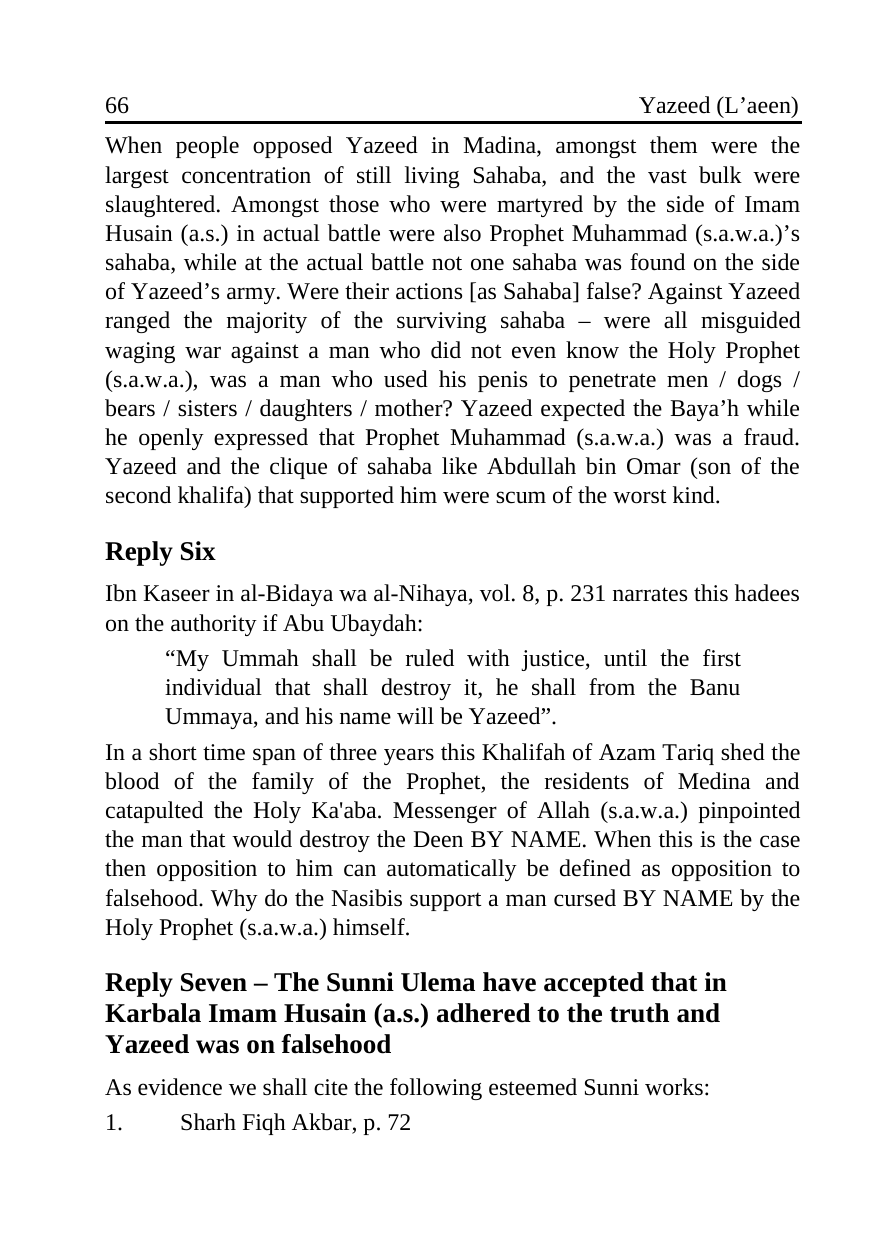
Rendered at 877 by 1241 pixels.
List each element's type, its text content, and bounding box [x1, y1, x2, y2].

text 1. Sharh Fiqh Akbar, p. 72 [105, 1107, 802, 1136]
text In a short time span of three years this Khalifah of Azam Tariq shed the blood of the family of the Prophet, the residents of Medina and catapulted the Holy Ka'aba. Messenger of Allah (s.a.w.a.) pinpointed the man that would destroy the Deen BY NAME. When this is the case then opposition to him can automatically be defined as opposition to falsehood. Why do the Nasibis support a man cursed BY NAME by the Holy Prophet (s.a.w.a.) himself. [105, 737, 802, 941]
subtitle Reply Six [105, 535, 802, 566]
subtitle Reply Seven – The Sunni Ulema have accepted that in Karbala Imam Husain (a.s.) adhered to the truth and Yazeed was on falsehood [105, 966, 802, 1059]
text When people opposed Yazeed in Madina, amongst them were the largest concentration of still living Sahaba, and the vast bulk were slaughtered. Amongst those who were martyred by the side of Imam Husain (a.s.) in actual battle were also Prophet Muhammad (s.a.w.a.)’s sahaba, while at the actual battle not one sahaba was found on the side of Yazeed’s army. Were their actions [as Sahaba] false? Against Yazeed ranged the majority of the surviving sahaba – were all misguided waging war against a man who did not even know the Holy Prophet (s.a.w.a.), was a man who used his penis to penetrate men / dogs / bears / sisters / daughters / mother? Yazeed expected the Baya’h while he openly expressed that Prophet Muhammad (s.a.w.a.) was a fraud. Yazeed and the clique of sahaba like Abdullah bin Omar (son of the second khalifa) that supported him were scum of the worst kind. [105, 131, 802, 510]
text Ibn Kaseer in al-Bidaya wa al-Nihaya, vol. 8, p. 231 narrates this hadees on the authority if Abu Ubaydah: [105, 578, 802, 637]
text “My Ummah shall be ruled with justice, until the first individual that shall destroy it, he shall from the Banu Ummaya, and his name will be Yazeed”. [165, 643, 742, 731]
text As evidence we shall cite the following esteemed Sunni works: [105, 1072, 802, 1101]
